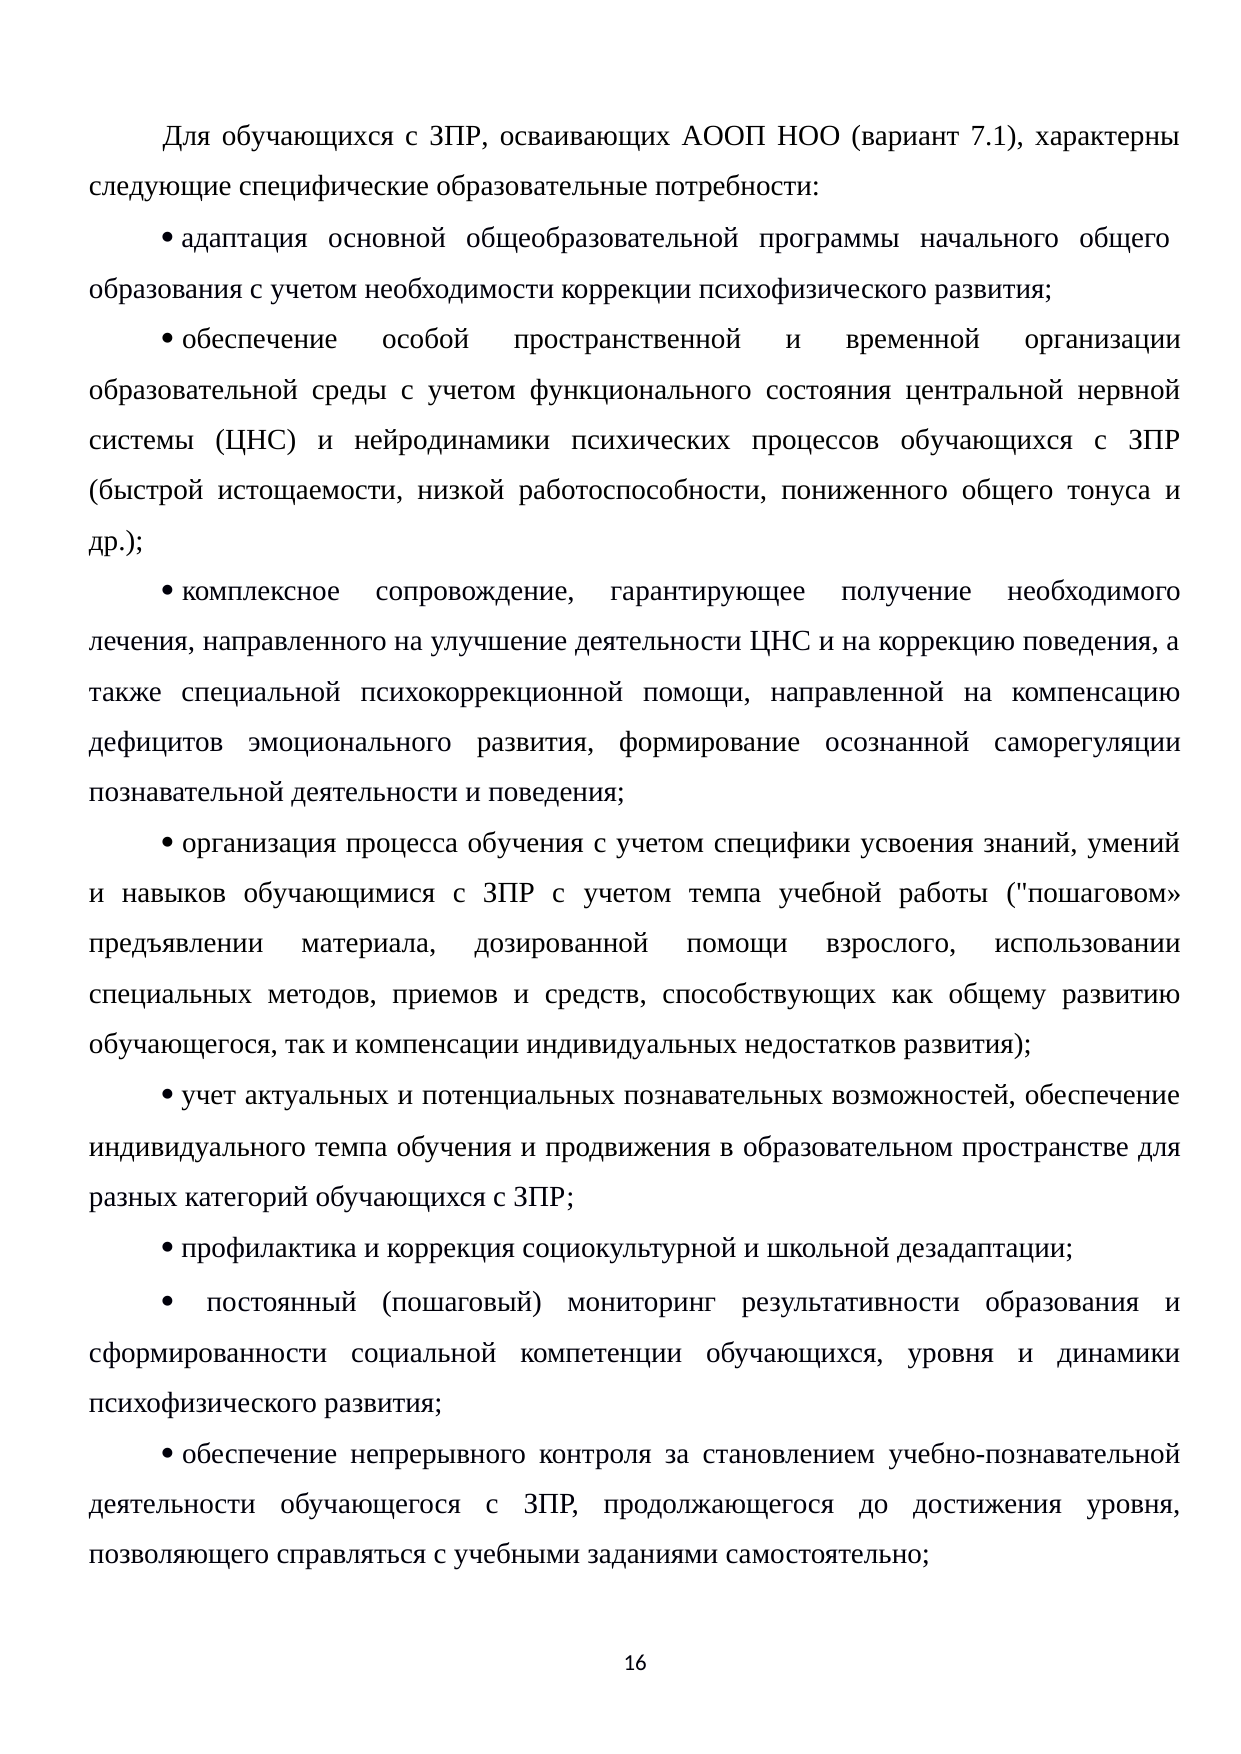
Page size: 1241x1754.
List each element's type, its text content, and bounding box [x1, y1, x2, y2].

text адаптация основной общеобразовательной программы начального общего образования с учетом необходимости коррекции психофизического развития; [89, 219, 1171, 305]
text профилактика и коррекция социокультурной и школьной дезадаптации; [89, 1229, 1181, 1265]
text обеспечение особой пространственной и временной организации образовательной среды с учетом функционального состояния центральной нервной системы (ЦНС) и нейродинамики психических процессов обучающихся с ЗПР (быстрой истощаемости, низкой работоспособности, пониженного общего тонуса и др.); [89, 321, 1181, 556]
text комплексное сопровождение, гарантирующее получение необходимого лечения, направленного на улучшение деятельности ЦНС и на коррекцию поведения, а также специальной психокоррекционной помощи, направленной на компенсацию дефицитов эмоционального развития, формирование осознанной саморегуляции познавательной деятельности и поведения; [89, 573, 1181, 808]
text учет актуальных и потенциальных познавательных возможностей, обеспечение индивидуального темпа обучения и продвижения в образовательном пространстве для разных категорий обучающихся с ЗПР; [89, 1076, 1181, 1213]
text организация процесса обучения с учетом специфики усвоения знаний, умений и навыков обучающимися с ЗПР с учетом темпа учебной работы ("пошаговом» предъявлении материала, дозированной помощи взрослого, использовании специальных методов, приемов и средств, способствующих как общему развитию обучающегося, так и компенсации индивидуальных недостатков развития); [89, 825, 1181, 1060]
text постоянный (пошаговый) мониторинг результативности образования и сформированности социальной компетенции обучающихся, уровня и динамики психофизического развития; [89, 1283, 1181, 1419]
text обеспечение непрерывного контроля за становлением учебно-познавательной деятельности обучающегося с ЗПР, продолжающегося до достижения уровня, позволяющего справляться с учебными заданиями самостоятельно; [89, 1436, 1181, 1570]
text Для обучающихся с ЗПР, осваивающих АООП НОО (вариант 7.1), характерны следующие специфические образовательные потребности: [89, 118, 1181, 202]
